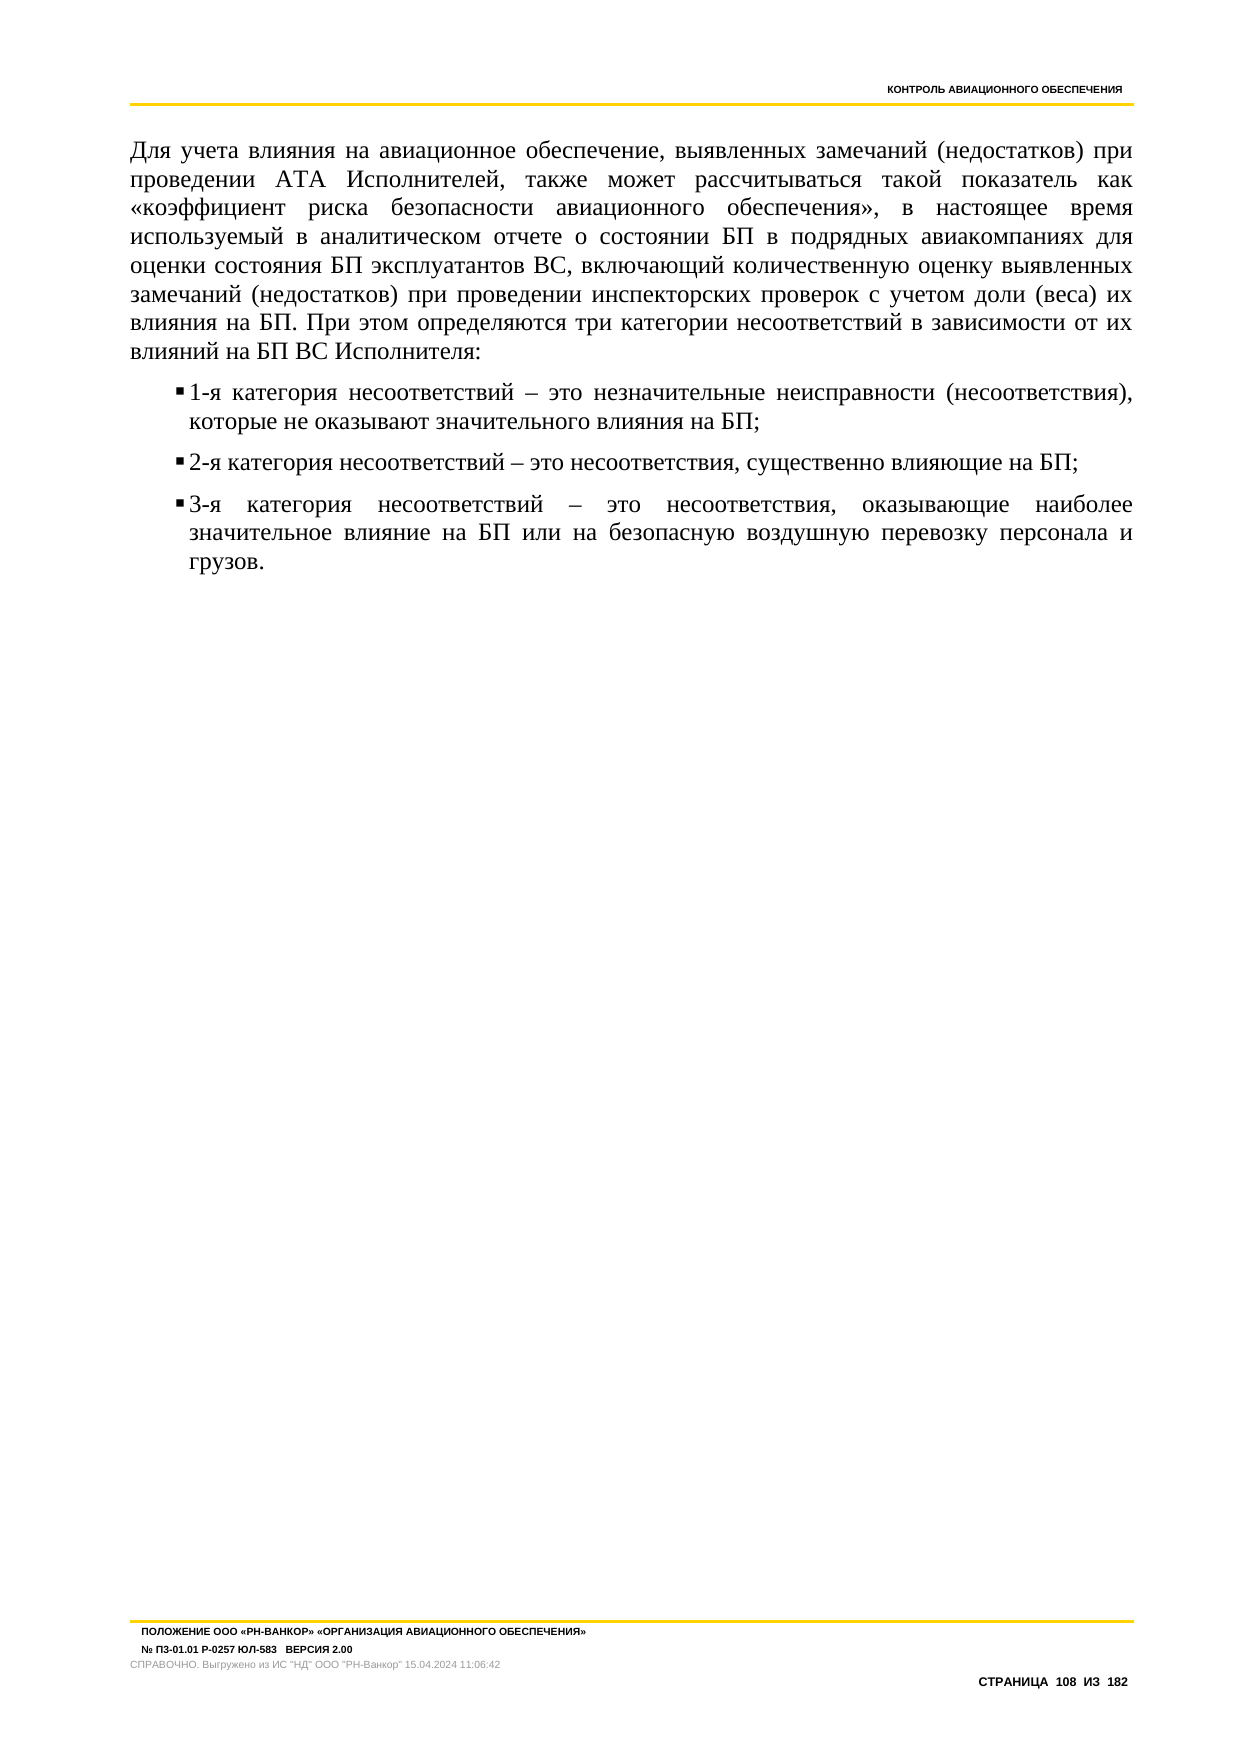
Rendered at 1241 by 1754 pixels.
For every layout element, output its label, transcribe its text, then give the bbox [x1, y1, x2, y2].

list 2-я категория несоответствий – это несоответствия, существенно влияющие на БП; [174, 447, 1134, 476]
list 1-я категория несоответствий – это незначительные неисправности (несоответствия), которые не оказывают значительного влияния на БП; [174, 377, 1134, 435]
list 3-я категория несоответствий – это несоответствия, оказывающие наиболее значительное влияние на БП или на безопасную воздушную перевозку персонала и грузов. [174, 489, 1134, 575]
text Для учета влияния на авиационное обеспечение, выявленных замечаний (недостатков) при проведении АТА Исполнителей, также может рассчитываться такой показатель как «коэффициент риска безопасности авиационного обеспечения», в настоящее время используемый в аналитическом отчете о состоянии БП в подрядных авиакомпаниях для оценки состояния БП эксплуатантов ВС, включающий количественную оценку выявленных замечаний (недостатков) при проведении инспекторских проверок с учетом доли (веса) их влияния на БП. При этом определяются три категории несоответствий в зависимости от их влияний на БП ВС Исполнителя: [130, 135, 1134, 365]
